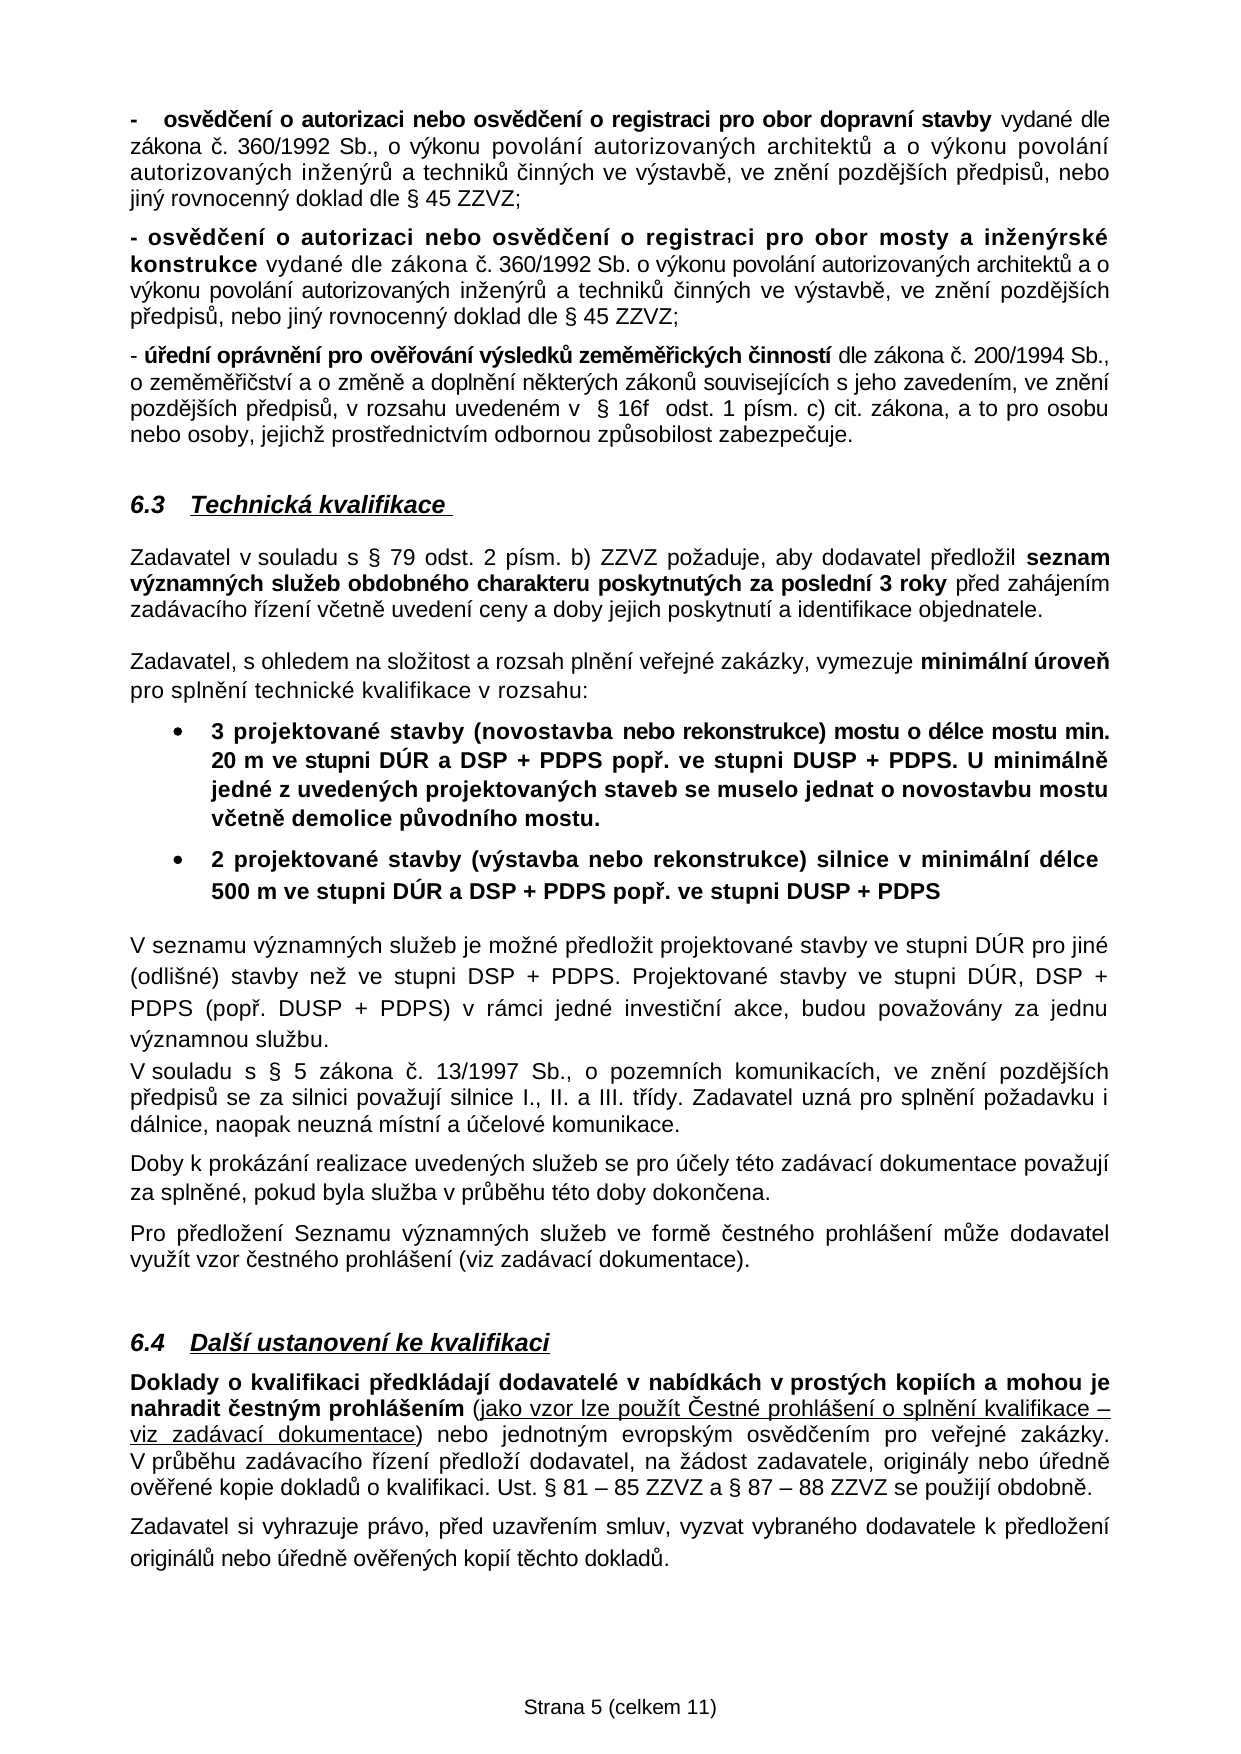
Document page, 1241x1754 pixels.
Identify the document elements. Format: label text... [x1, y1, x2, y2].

text Doby k prokázání realizace uvedených služeb se pro účely této zadávací dokumentace považují za splněné, pokud byla služba v průběhu této doby dokončena. [130, 1149, 1110, 1205]
subtitle Technická kvalifikace [130, 490, 1110, 519]
list - úřední oprávnění pro ověřování výsledků zeměměřických činností dle zákona č. 200/1994 Sb., o zeměměřičství a o změně a doplnění některých zákonů souvisejících s jeho zavedením, ve znění pozdějších předpisů, v rozsahu uvedeném v § 16f odst. 1 písm. c) cit. zákona, a to pro osobu nebo osoby, jejichž prostřednictvím odbornou způsobilost zabezpečuje. [130, 342, 1110, 448]
list 3 projektované stavby (novostavba nebo rekonstrukce) mostu o délce mostu min. 20 m ve stupni DÚR a DSP + PDPS popř. ve stupni DUSP + PDPS. U minimálně jedné z uvedených projektovaných staveb se muselo jednat o novostavbu mostu včetně demolice původního mostu. [174, 718, 1110, 831]
list Pro předložení Seznamu významných služeb ve formě čestného prohlášení může dodavatel využít vzor čestného prohlášení (viz zadávací dokumentace). [130, 1220, 1110, 1273]
subtitle Další ustanovení ke kvalifikaci [130, 1327, 1110, 1356]
text Doklady o kvalifikaci předkládají dodavatelé v nabídkách v prostých kopiích a mohou je nahradit čestným prohlášením (jako vzor lze použít Čestné prohlášení o splnění kvalifikace – viz zadávací dokumentace) nebo jednotným evropským osvědčením pro veřejné zakázky. V průběhu zadávacího řízení předloží dodavatel, na žádost zadavatele, originály nebo úředně ověřené kopie dokladů o kvalifikaci. Ust. § 81 – 85 ZZVZ a § 87 – 88 ZZVZ se použijí obdobně. [130, 1369, 1110, 1501]
list 2 projektované stavby (výstavba nebo rekonstrukce) silnice v minimální délce 500 m ve stupni DÚR a DSP + PDPS popř. ve stupni DUSP + PDPS [174, 846, 1110, 904]
list Zadavatel v souladu s § 79 odst. 2 písm. b) ZZVZ požaduje, aby dodavatel předložil seznam významných služeb obdobného charakteru poskytnutých za poslední 3 roky před zahájením zadávacího řízení včetně uvedení ceny a doby jejich poskytnutí a identifikace objednatele. [130, 544, 1110, 623]
list - osvědčení o autorizaci nebo osvědčení o registraci pro obor dopravní stavby vydané dle zákona č. 360/1992 Sb., o výkonu povolání autorizovaných architektů a o výkonu povolání autorizovaných inženýrů a techniků činných ve výstavbě, ve znění pozdějších předpisů, nebo jiný rovnocenný doklad dle § 45 ZZVZ; [130, 106, 1110, 212]
text V seznamu významných služeb je možné předložit projektované stavby ve stupni DÚR pro jiné (odlišné) stavby než ve stupni DSP + PDPS. Projektované stavby ve stupni DÚR, DSP + PDPS (popř. DUSP + PDPS) v rámci jedné investiční akce, budou považovány za jednu významnou službu. [130, 932, 1110, 1053]
text V souladu s § 5 zákona č. 13/1997 Sb., o pozemních komunikacích, ve znění pozdějších předpisů se za silnici považují silnice I., II. a III. třídy. Zadavatel uzná pro splnění požadavku i dálnice, naopak neuzná místní a účelové komunikace. [130, 1058, 1110, 1137]
text Zadavatel, s ohledem na složitost a rozsah plnění veřejné zakázky, vymezuje minimální úroveň pro splnění technické kvalifikace v rozsahu: [130, 648, 1110, 703]
text Zadavatel si vyhrazuje právo, před uzavřením smluv, vyzvat vybraného dodavatele k předložení originálů nebo úředně ověřených kopií těchto dokladů. [130, 1513, 1110, 1571]
list - osvědčení o autorizaci nebo osvědčení o registraci pro obor mosty a inženýrské konstrukce vydané dle zákona č. 360/1992 Sb. o výkonu povolání autorizovaných architektů a o výkonu povolání autorizovaných inženýrů a techniků činných ve výstavbě, ve znění pozdějších předpisů, nebo jiný rovnocenný doklad dle § 45 ZZVZ; [130, 224, 1110, 330]
